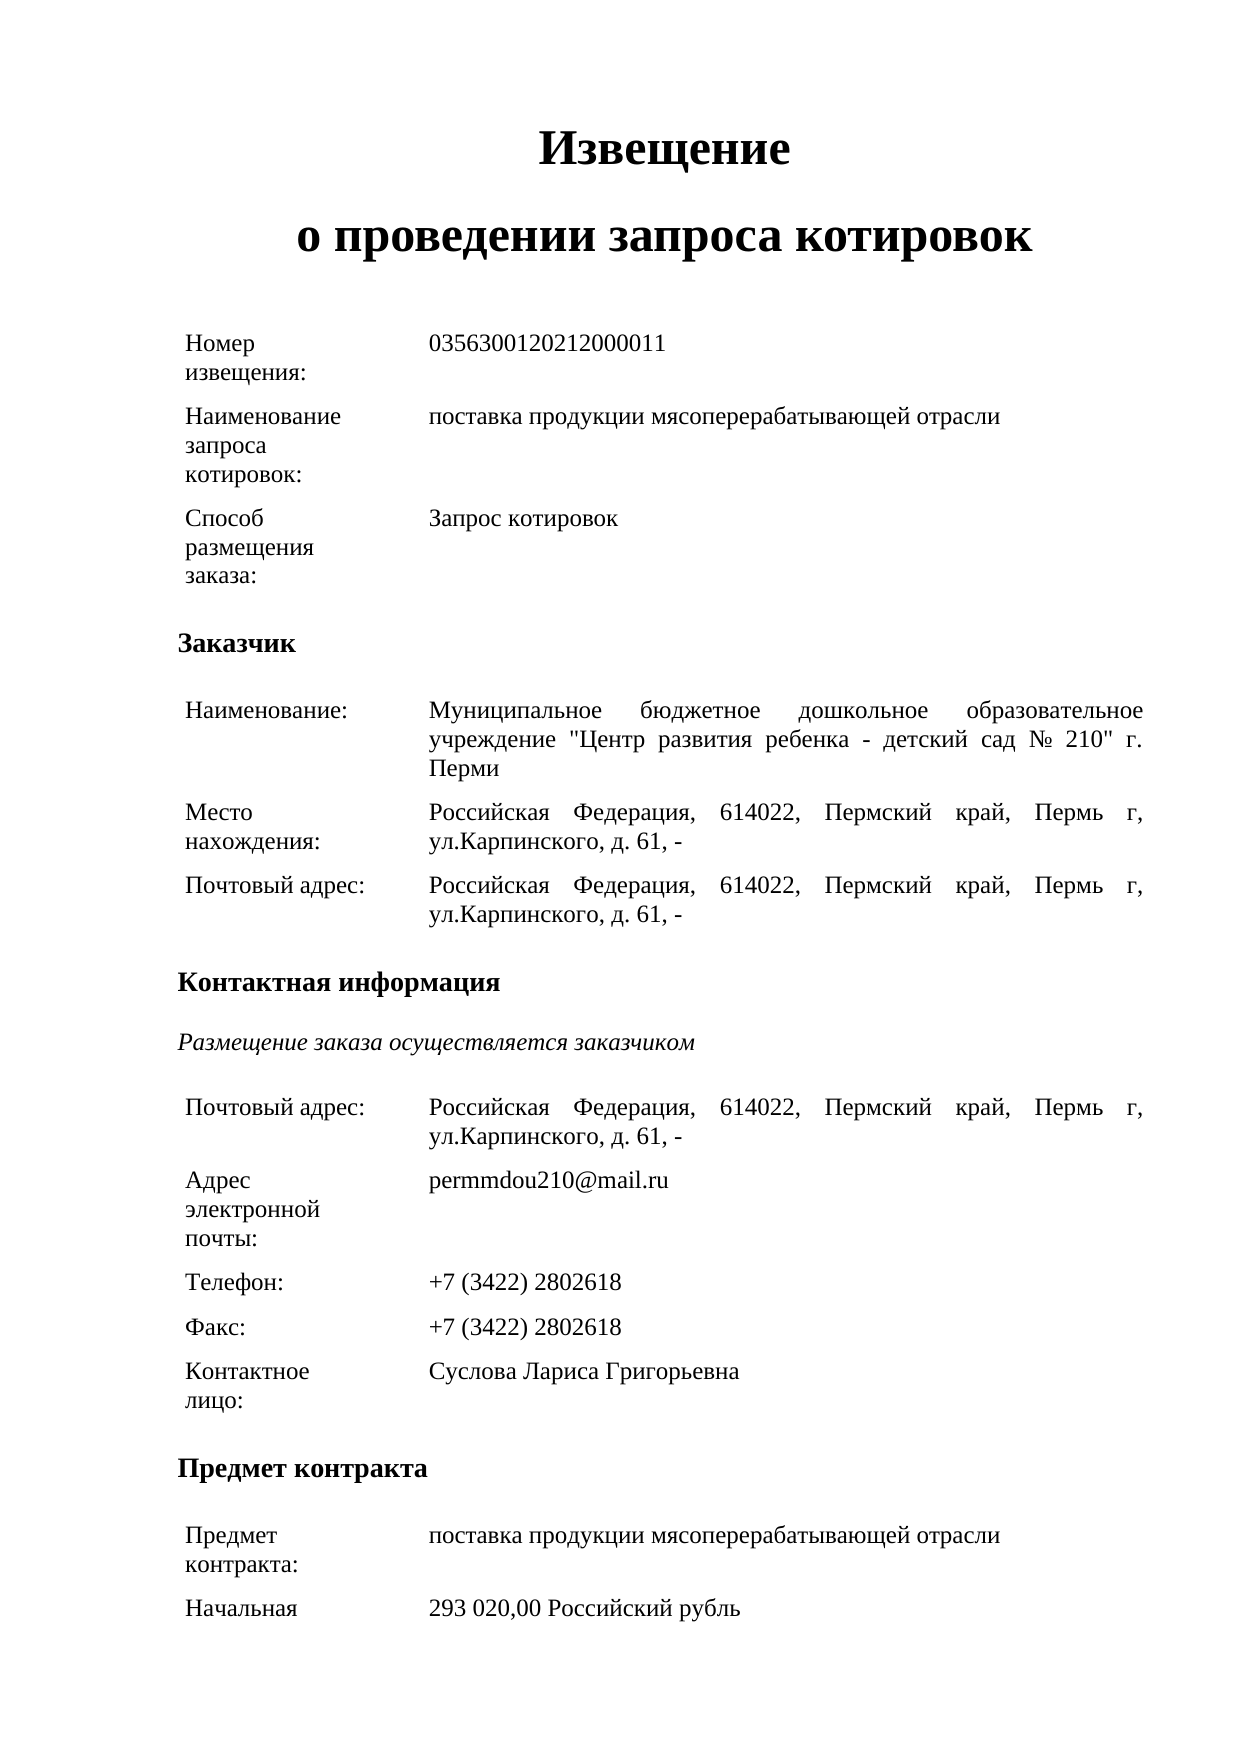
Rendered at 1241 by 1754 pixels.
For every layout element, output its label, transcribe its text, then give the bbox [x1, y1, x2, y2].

table_cell Российская Федерация, 614022, Пермский край, Пермь г, ул.Карпинского, д. 61, - [421, 863, 1152, 936]
table_header Муниципальное бюджетное дошкольное образовательное учреждение "Центр развития ребенка - детский сад № 210" г. Перми [421, 688, 1152, 790]
table_cell Суслова Лариса Григорьевна [421, 1348, 1152, 1421]
table_cell Адрес электронной почты: [177, 1158, 421, 1259]
table_header 0356300120212000011 [421, 320, 1152, 393]
table_cell Место нахождения: [177, 790, 421, 863]
table_cell Наименование запроса котировок: [177, 393, 421, 495]
table_header Почтовый адрес: [177, 1085, 421, 1158]
text Контактная информация [177, 965, 1152, 997]
table_cell Российская Федерация, 614022, Пермский край, Пермь г, ул.Карпинского, д. 61, - [421, 790, 1152, 863]
table_header Предмет контракта: [177, 1512, 421, 1585]
text о проведении запроса котировок [177, 205, 1152, 262]
table_header поставка продукции мясоперерабатывающей отрасли [421, 1512, 1152, 1585]
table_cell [177, 1585, 421, 1630]
table_cell permmdou210@mail.ru [421, 1158, 1152, 1259]
table_header Наименование: [177, 688, 421, 790]
table_cell Запрос котировок [421, 495, 1152, 597]
table_cell +7 (3422) 2802618 [421, 1260, 1152, 1304]
table_cell Способ размещения заказа: [177, 495, 421, 597]
table_cell +7 (3422) 2802618 [421, 1304, 1152, 1348]
table_cell Почтовый адрес: [177, 863, 421, 936]
table_cell поставка продукции мясоперерабатывающей отрасли [421, 393, 1152, 495]
table_cell Факс: [177, 1304, 421, 1348]
text Извещение [177, 118, 1152, 176]
text Размещение заказа осуществляется заказчиком [177, 1027, 1152, 1055]
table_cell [421, 1585, 1152, 1630]
text Заказчик [177, 626, 1152, 659]
table_header Номер извещения: [177, 320, 421, 393]
table_cell Контактное лицо: [177, 1348, 421, 1421]
table_cell Телефон: [177, 1260, 421, 1304]
text Предмет контракта [177, 1451, 1152, 1483]
table_header Российская Федерация, 614022, Пермский край, Пермь г, ул.Карпинского, д. 61, - [421, 1085, 1152, 1158]
